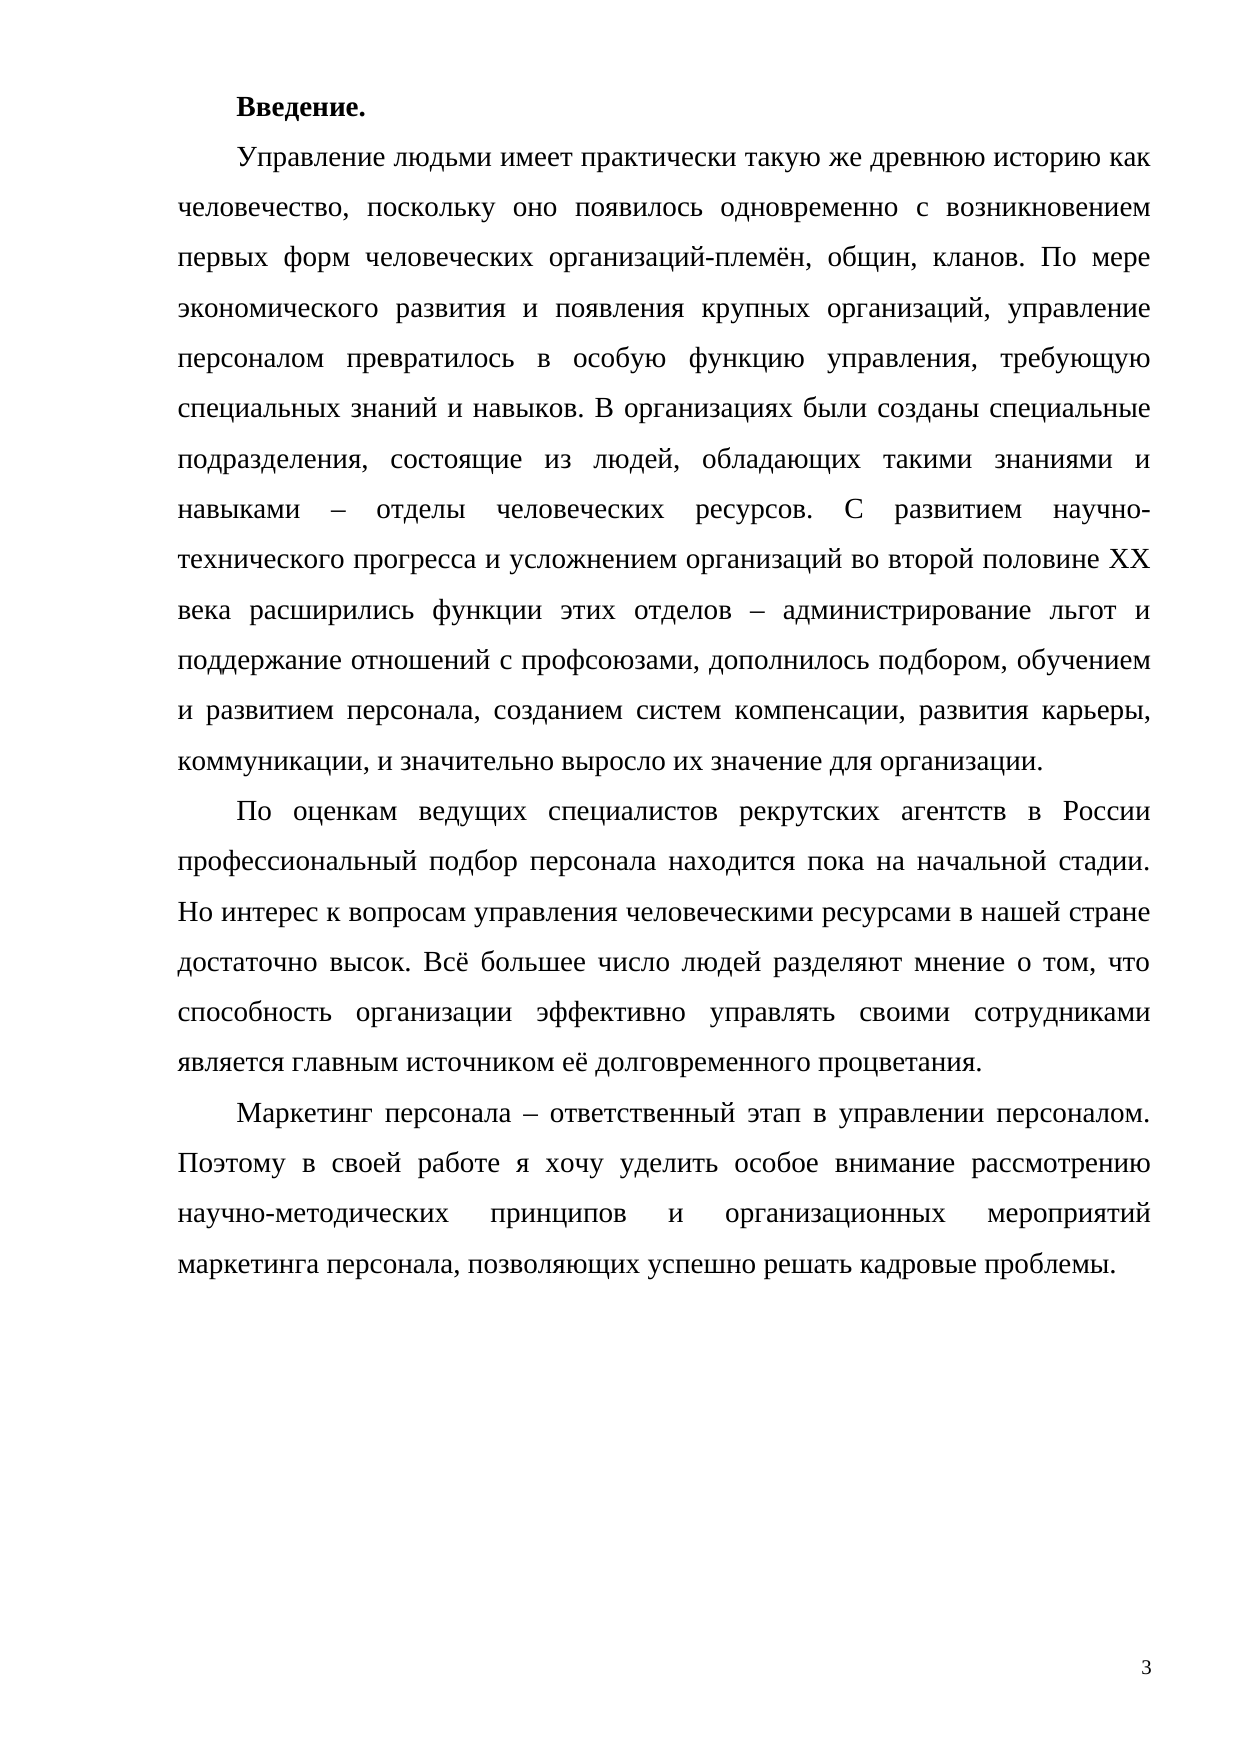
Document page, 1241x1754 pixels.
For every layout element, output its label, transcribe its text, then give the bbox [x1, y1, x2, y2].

text По оценкам ведущих специалистов рекрутских агентств в России профессиональный подбор персонала находится пока на начальной стадии. Но интерес к вопросам управления человеческими ресурсами в нашей стране достаточно высок. Всё большее число людей разделяют мнение о том, что способность организации эффективно управлять своими сотрудниками является главным источником её долговременного процветания. [177, 793, 1152, 1078]
text Введение. [177, 89, 1152, 122]
text Управление людьми имеет практически такую же древнюю историю как человечество, поскольку оно появилось одновременно с возникновением первых форм человеческих организаций-племён, общин, кланов. По мере экономического развития и появления крупных организаций, управление персоналом превратилось в особую функцию управления, требующую специальных знаний и навыков. В организациях были созданы специальные подразделения, состоящие из людей, обладающих такими знаниями и навыками – отделы человеческих ресурсов. С развитием научно-технического прогресса и усложнением организаций во второй половине ХХ века расширились функции этих отделов – администрирование льгот и поддержание отношений с профсоюзами, дополнилось подбором, обучением и развитием персонала, созданием систем компенсации, развития карьеры, коммуникации, и значительно выросло их значение для организации. [177, 139, 1152, 776]
text Маркетинг персонала – ответственный этап в управлении персоналом. Поэтому в своей работе я хочу уделить особое внимание рассмотрению научно-методических принципов и организационных мероприятий маркетинга персонала, позволяющих успешно решать кадровые проблемы. [177, 1095, 1152, 1279]
